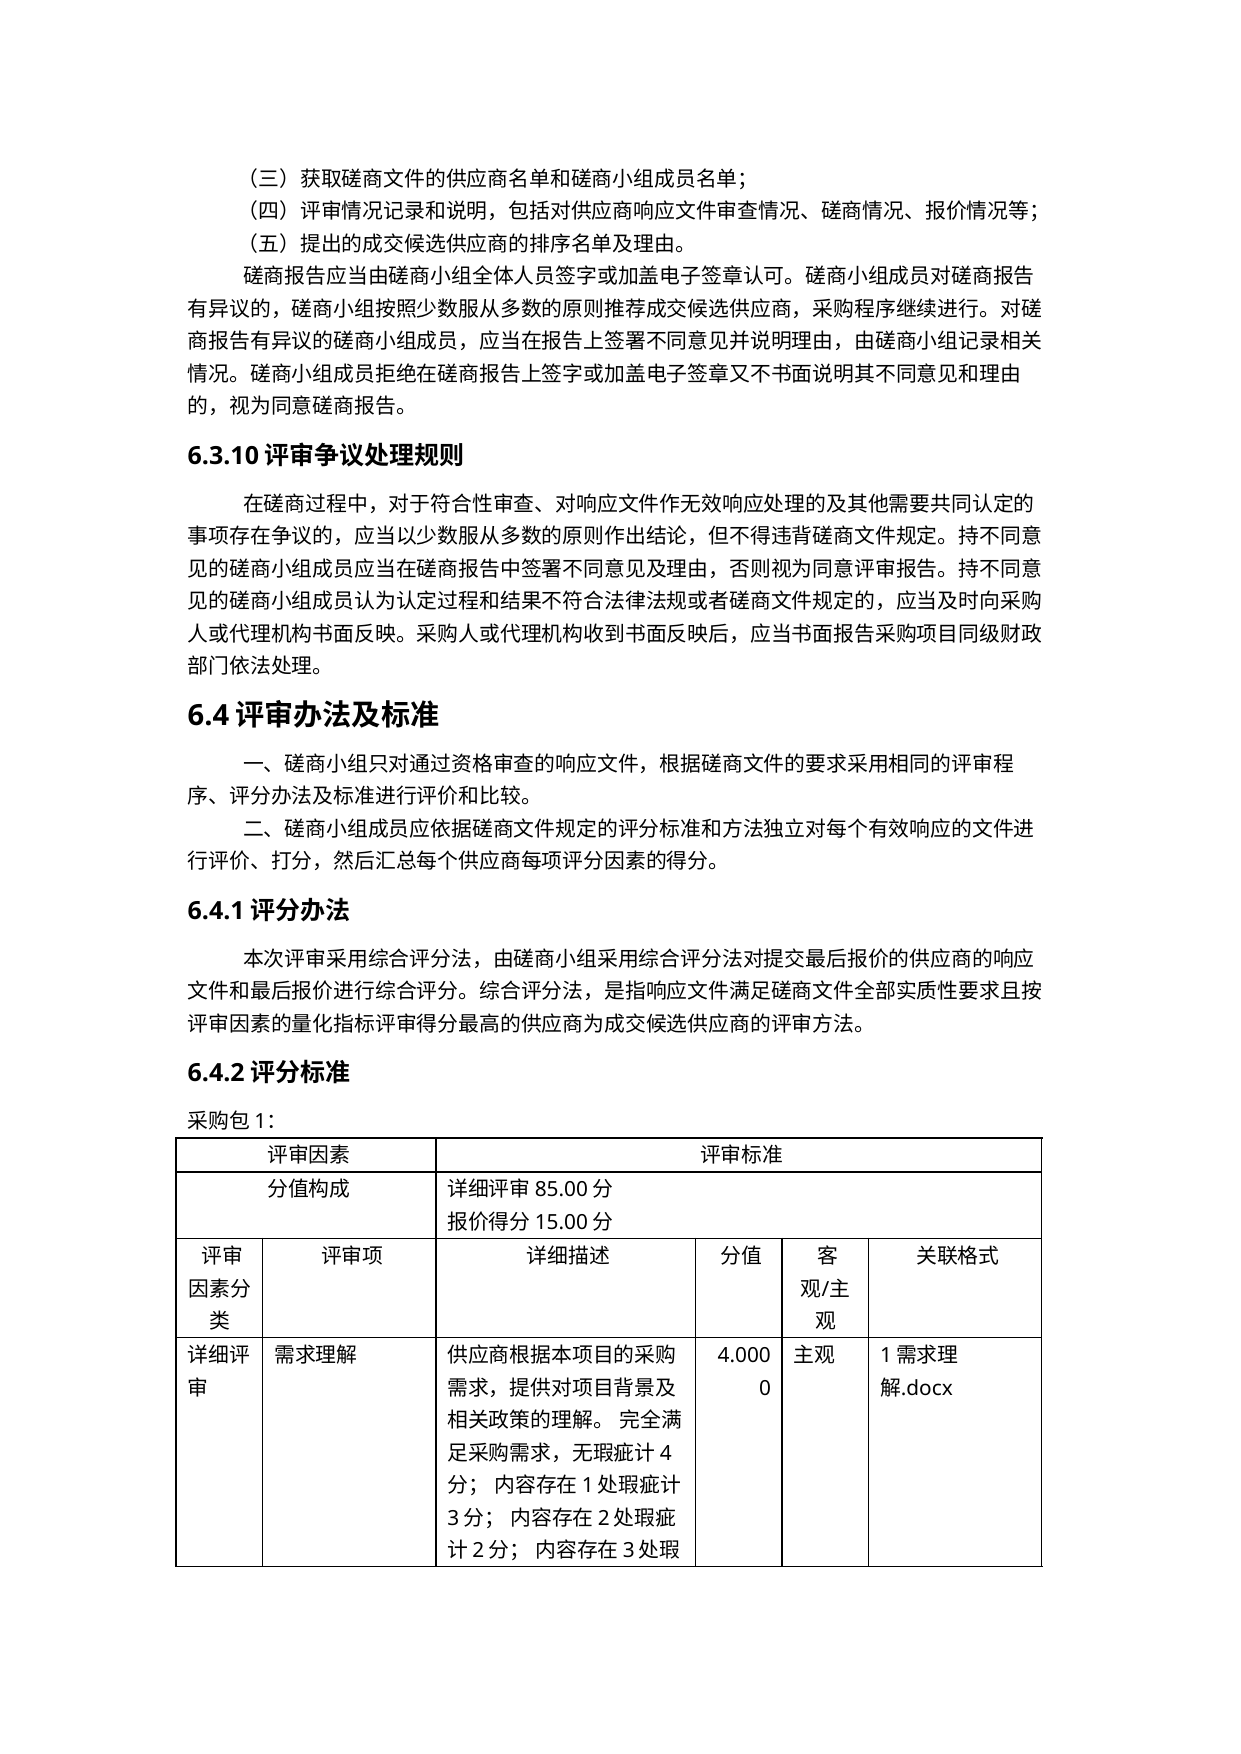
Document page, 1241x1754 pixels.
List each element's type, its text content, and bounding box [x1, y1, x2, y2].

text 6.3.10评审争议处理规则 [187, 422, 1053, 487]
text 6.4.1评分办法 [187, 877, 1053, 942]
table_cell 4.0000 [696, 1338, 781, 1566]
text 一、磋商小组只对通过资格审查的响应文件，根据磋商文件的要求采用相同的评审程序、评分办法及标准进行评价和比较。 [187, 747, 1053, 812]
table_cell 评审因素分类 [177, 1239, 262, 1337]
table_cell 分值构成 [177, 1173, 435, 1238]
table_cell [437, 1338, 695, 1566]
text （三）获取磋商文件的供应商名单和磋商小组成员名单； [187, 162, 1053, 194]
text 磋商报告应当由磋商小组全体人员签字或加盖电子签章认可。磋商小组成员对磋商报告有异议的，磋商小组按照少数服从多数的原则推荐成交候选供应商，采购程序继续进行。对磋商报告有异议的磋商小组成员，应当在报告上签署不同意见并说明理由，由磋商小组记录相关情况。磋商小组成员拒绝在磋商报告上签字或加盖电子签章又不书面说明其不同意见和理由的，视为同意磋商报告。 [187, 259, 1053, 422]
text 在磋商过程中，对于符合性审查、对响应文件作无效响应处理的及其他需要共同认定的事项存在争议的，应当以少数服从多数的原则作出结论，但不得违背磋商文件规定。持不同意见的磋商小组成员应当在磋商报告中签署不同意见及理由，否则视为同意评审报告。持不同意见的磋商小组成员认为认定过程和结果不符合法律法规或者磋商文件规定的，应当及时向采购人或代理机构书面反映。采购人或代理机构收到书面反映后，应当书面报告采购项目同级财政部门依法处理。 [187, 487, 1053, 682]
table_cell 详细评审 [177, 1338, 262, 1566]
text 6.4评审办法及标准 [187, 682, 1053, 747]
text 采购包1： [187, 1104, 1053, 1137]
text 6.4.2评分标准 [187, 1039, 1053, 1104]
table_cell 详细评审85.00分 报价得分15.00分 [437, 1173, 1041, 1238]
text 本次评审采用综合评分法，由磋商小组采用综合评分法对提交最后报价的供应商的响应文件和最后报价进行综合评分。综合评分法，是指响应文件满足磋商文件全部实质性要求且按评审因素的量化指标评审得分最高的供应商为成交候选供应商的评审方法。 [187, 942, 1053, 1039]
table_cell 详细描述 [437, 1239, 695, 1337]
table_cell 分值 [696, 1239, 781, 1337]
table_cell 主观 [783, 1338, 868, 1566]
table_cell 关联格式 [869, 1239, 1041, 1337]
table_cell 评审项 [263, 1239, 435, 1337]
text （四）评审情况记录和说明，包括对供应商响应文件审查情况、磋商情况、报价情况等； [187, 194, 1053, 227]
text 二、磋商小组成员应依据磋商文件规定的评分标准和方法独立对每个有效响应的文件进行评价、打分，然后汇总每个供应商每项评分因素的得分。 [187, 812, 1053, 877]
table_header 评审因素 [177, 1139, 435, 1171]
text （五）提出的成交候选供应商的排序名单及理由。 [187, 227, 1053, 259]
table_cell 1需求理解.docx [869, 1338, 1041, 1566]
table_cell 客观/主观 [783, 1239, 868, 1337]
table_cell 需求理解 [263, 1338, 435, 1566]
table_header 评审标准 [437, 1139, 1041, 1171]
